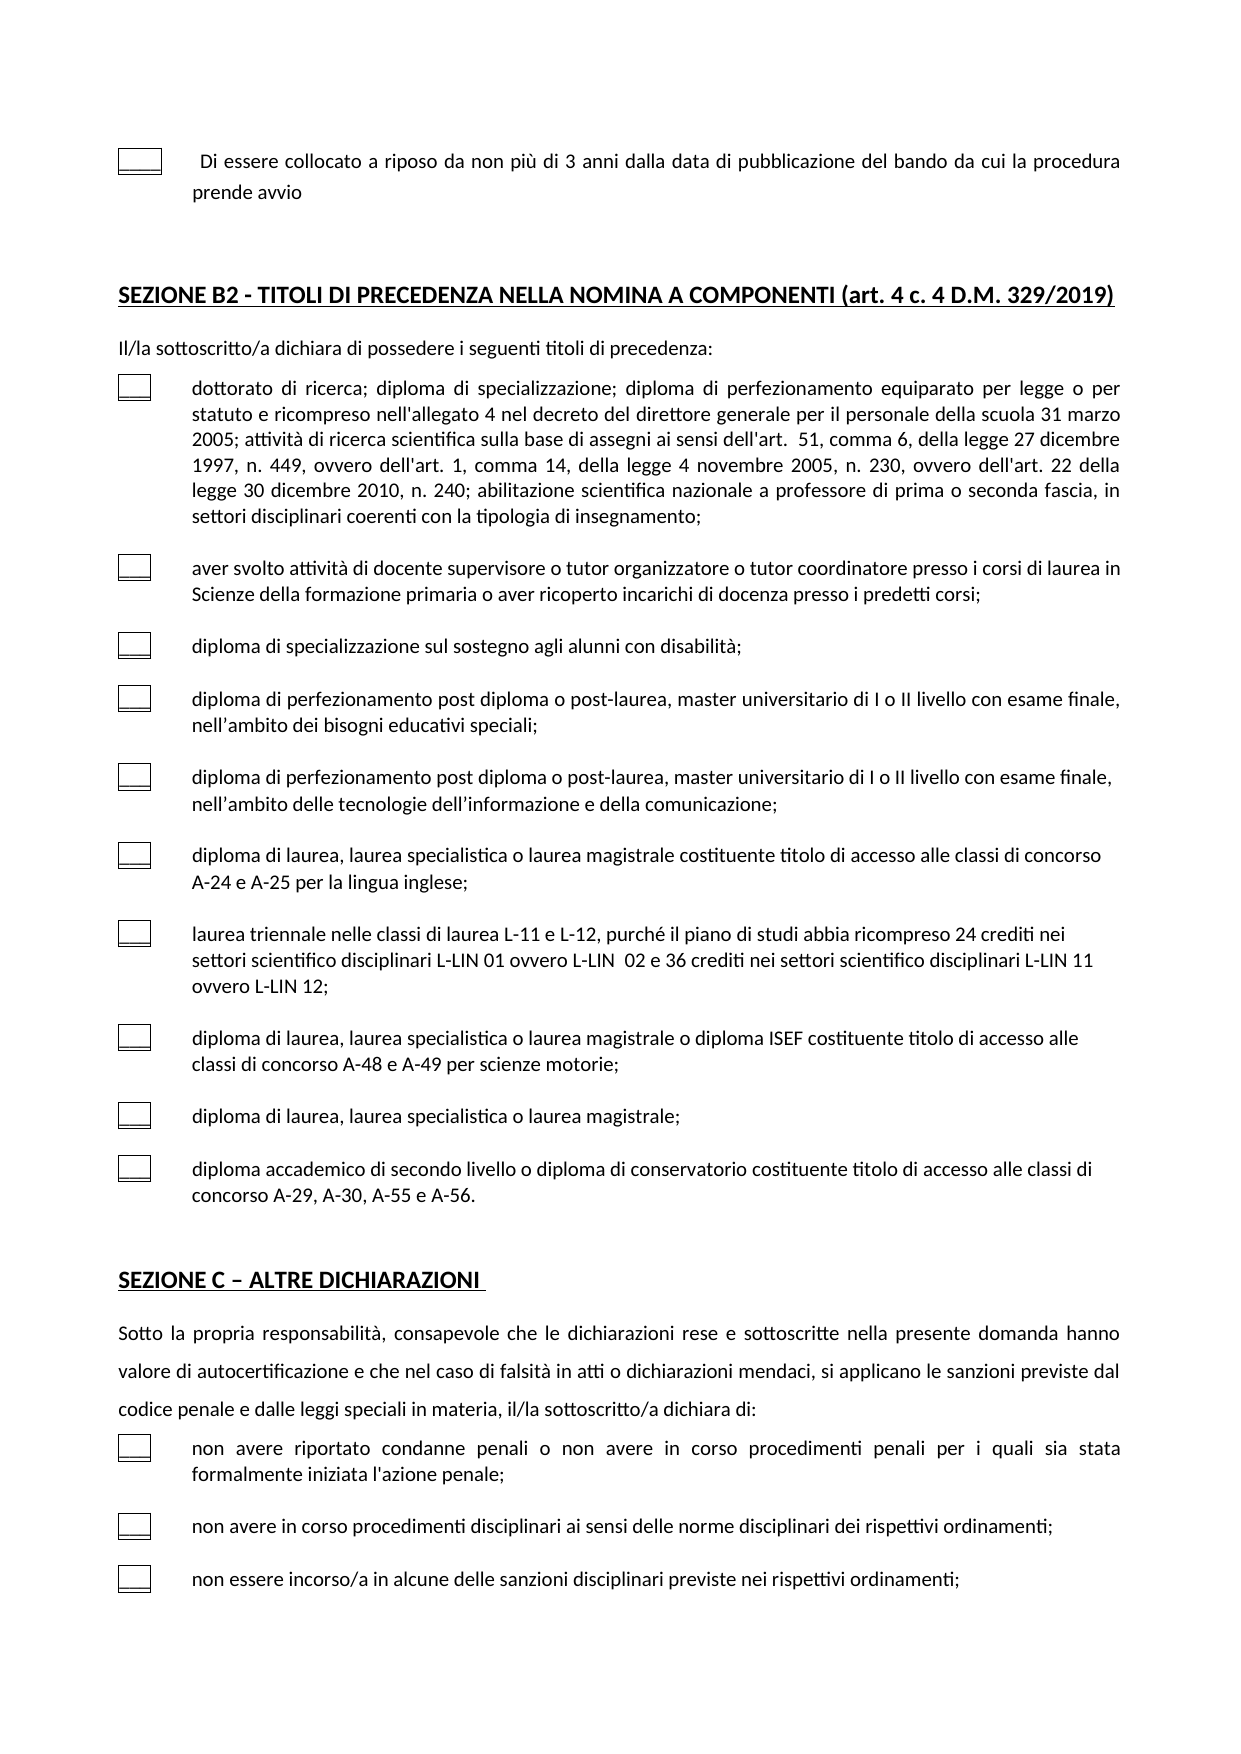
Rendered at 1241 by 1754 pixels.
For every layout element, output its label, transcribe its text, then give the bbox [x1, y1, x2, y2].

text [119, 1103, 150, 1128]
text ___ diploma di laurea, laurea specialistica o laurea magistrale o diploma ISEF costituente titolo di accesso alle classi di concorso A-48 e A-49 per scienze motorie; [118, 1024, 1122, 1077]
text ____ Di essere collocato a riposo da non più di 3 anni dalla data di pubblicazione del bando da cui la procedura prende avvio [118, 148, 1122, 204]
text ___ laurea triennale nelle classi di laurea L-11 e L-12, purché il piano di studi abbia ricompreso 24 crediti nei settori scientifico disciplinari L-LIN 01 ovvero L-LIN 02 e 36 crediti nei settori scientifico disciplinari L-LIN 11 ovvero L-LIN 12; [118, 920, 1122, 998]
text SEZIONE C – ALTRE DICHIARAZIONI [118, 1264, 1122, 1294]
text ___ non essere incorso/a in alcune delle sanzioni disciplinari previste nei rispettivi ordinamenti; [151, 1565, 1122, 1593]
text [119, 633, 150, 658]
text ___ diploma di laurea, laurea specialistica o laurea magistrale; [151, 1102, 1122, 1129]
text ___ diploma di laurea, laurea specialistica o laurea magistrale costituente titolo di accesso alle classi di concorso A-24 e A-25 per la lingua inglese; [118, 842, 1122, 894]
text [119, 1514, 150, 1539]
text ___ non avere riportato condanne penali o non avere in corso procedimenti penali per i quali sia stata formalmente iniziata l'azione penale; [118, 1434, 1122, 1487]
text ___ diploma di specializzazione sul sostegno agli alunni con disabilità; [151, 632, 1122, 659]
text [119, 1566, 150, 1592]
text ___ diploma di perfezionamento post diploma o post-laurea, master universitario di I o II livello con esame finale, nell’ambito delle tecnologie dell’informazione e della comunicazione; [118, 763, 1122, 816]
text ___ diploma accademico di secondo livello o diploma di conservatorio costituente titolo di accesso alle classi di concorso A-29, A-30, A-55 e A-56. [118, 1155, 1122, 1208]
text SEZIONE B2 - TITOLI DI PRECEDENZA NELLA NOMINA A COMPONENTI (art. 4 c. 4 D.M. 329/2019) [118, 280, 1122, 310]
text ___ diploma di perfezionamento post diploma o post-laurea, master universitario di I o II livello con esame finale, nell’ambito dei bisogni educativi speciali; [118, 685, 1122, 738]
text ___ dottorato di ricerca; diploma di specializzazione; diploma di perfezionamento equiparato per legge o per statuto e ricompreso nell'allegato 4 nel decreto del direttore generale per il personale della scuola 31 marzo 2005; attività di ricerca scientifica sulla base di assegni ai sensi dell'art. 51, comma 6, della legge 27 dicembre 1997, n. 449, ovvero dell'art. 1, comma 14, della legge 4 novembre 2005, n. 230, ovvero dell'art. 22 della legge 30 dicembre 2010, n. 240; abilitazione scientifica nazionale a professore di prima o seconda fascia, in settori disciplinari coerenti con la tipologia di insegnamento; [118, 374, 1122, 528]
text Sotto la propria responsabilità, consapevole che le dichiarazioni rese e sottoscritte nella presente domanda hanno valore di autocertificazione e che nel caso di falsità in atti o dichiarazioni mendaci, si applicano le sanzioni previste dal codice penale e dalle leggi speciali in materia, il/la sottoscritto/a dichiara di: [118, 1320, 1122, 1421]
text Il/la sottoscritto/a dichiara di possedere i seguenti titoli di precedenza: [118, 336, 1122, 361]
text ___ non avere in corso procedimenti disciplinari ai sensi delle norme disciplinari dei rispettivi ordinamenti; [151, 1512, 1122, 1540]
text ___ aver svolto attività di docente supervisore o tutor organizzatore o tutor coordinatore presso i corsi di laurea in Scienze della formazione primaria o aver ricoperto incarichi di docenza presso i predetti corsi; [118, 554, 1122, 607]
